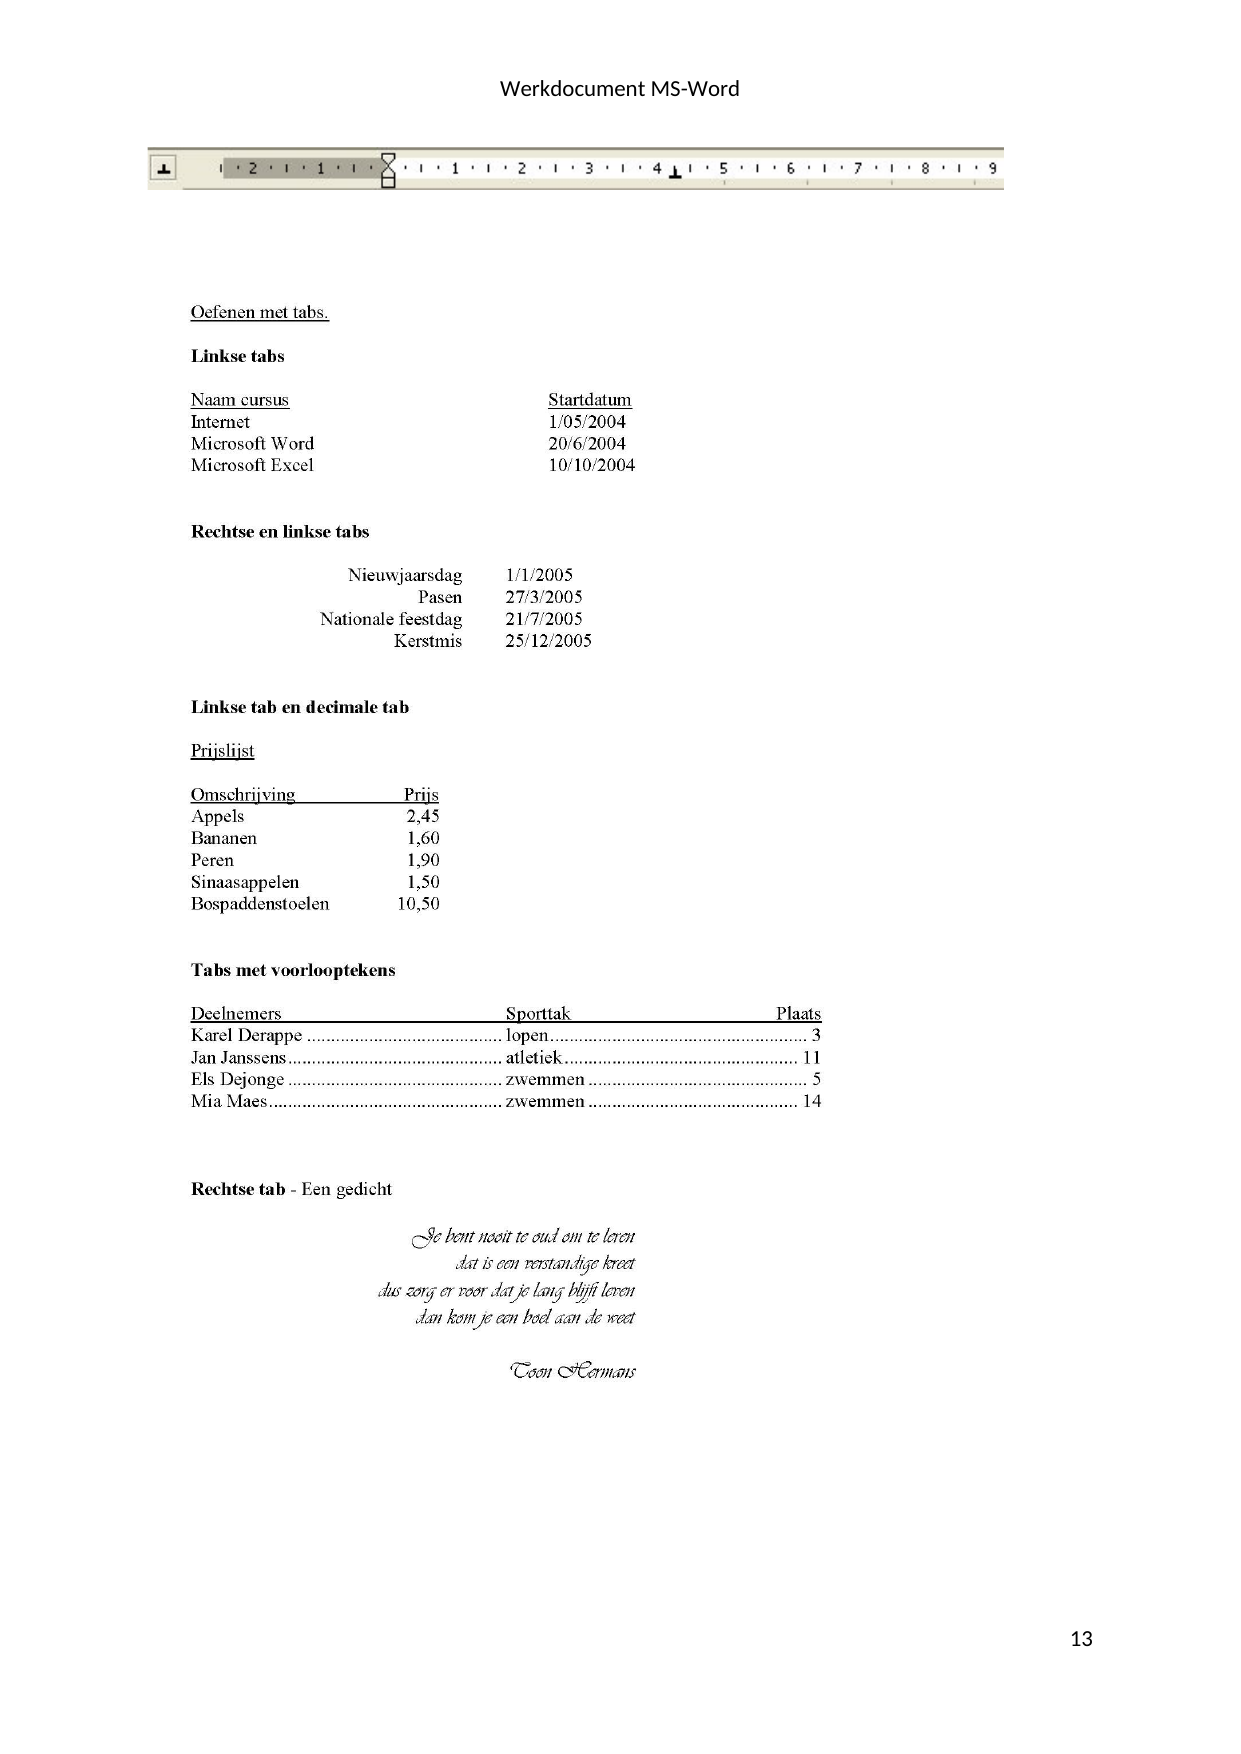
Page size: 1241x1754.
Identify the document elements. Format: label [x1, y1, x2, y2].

picture [147, 276, 878, 1403]
picture [147, 147, 1004, 190]
